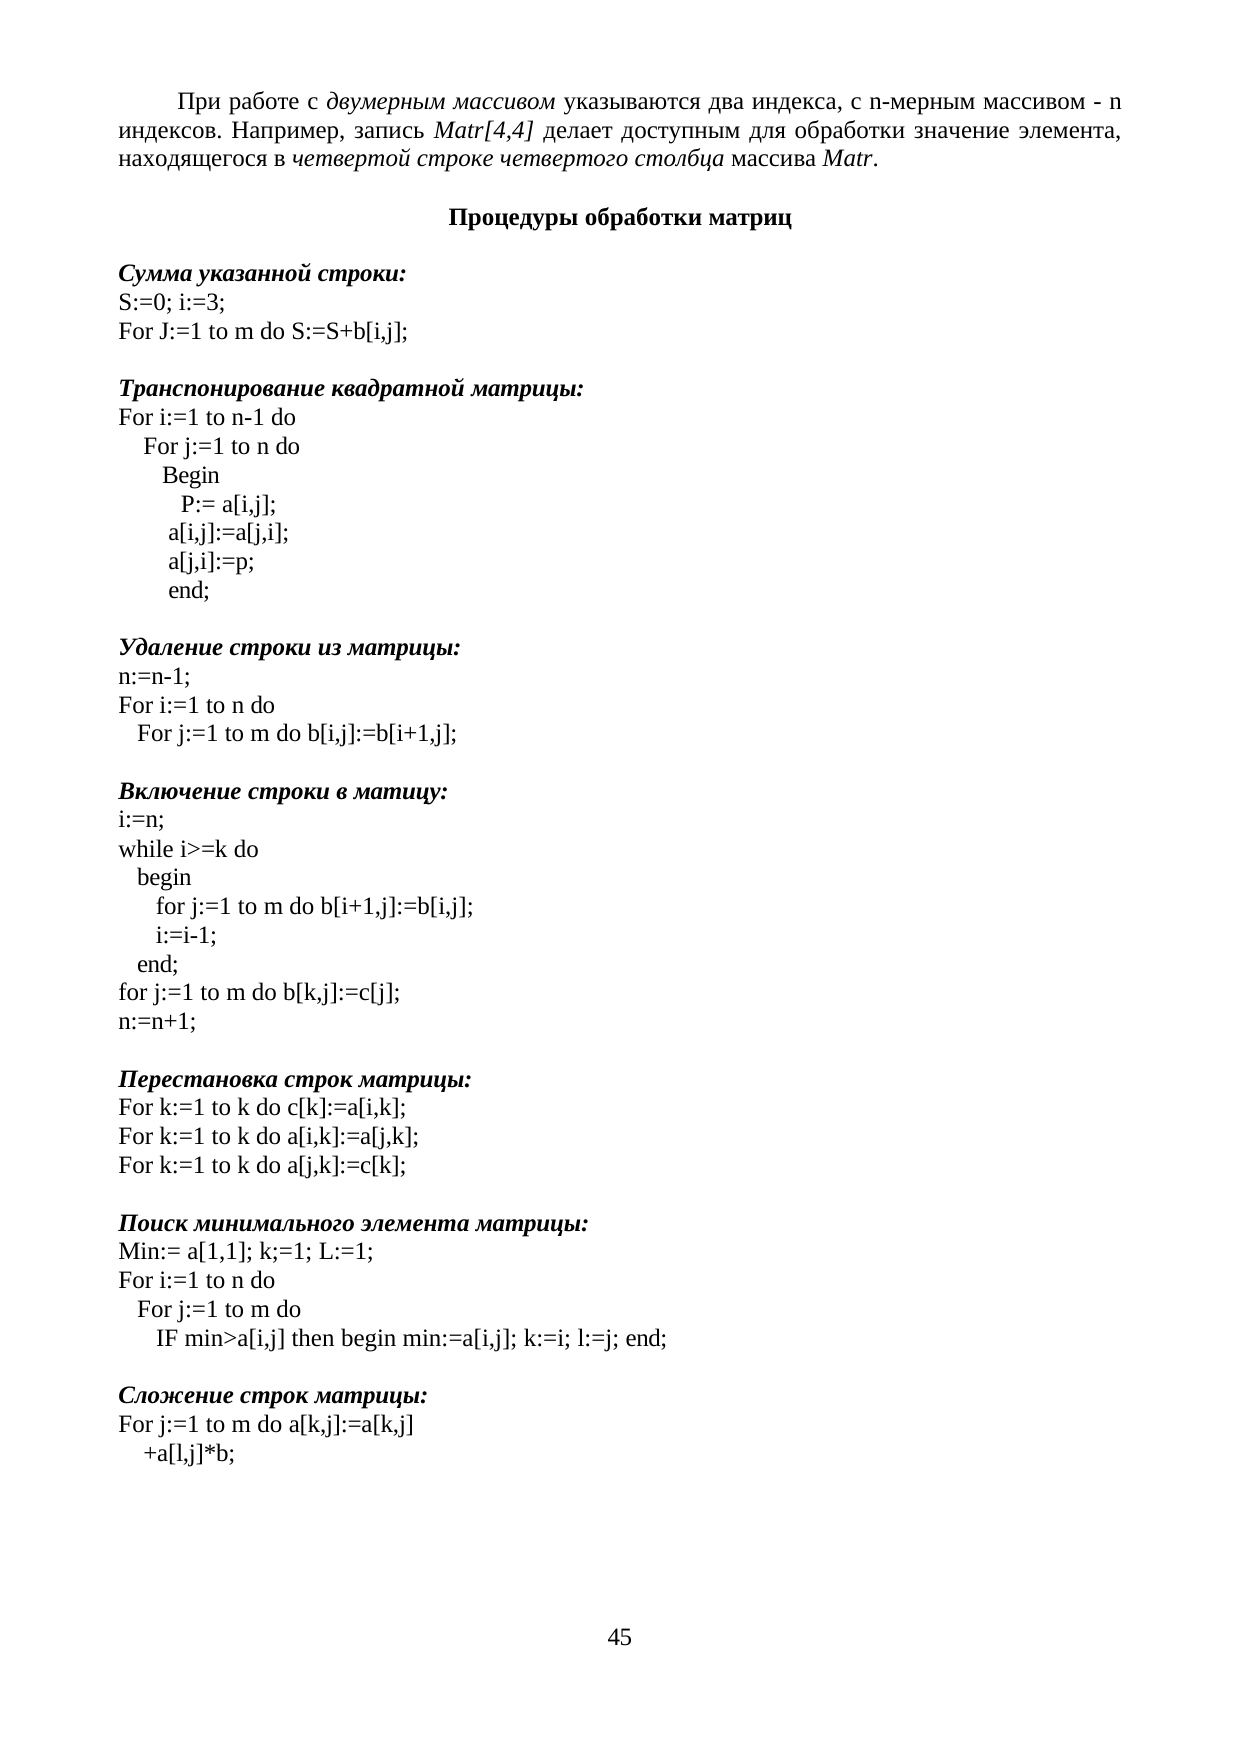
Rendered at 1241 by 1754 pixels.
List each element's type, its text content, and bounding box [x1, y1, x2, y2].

text i:=n; [118, 805, 1152, 834]
text For j:=1 to m do b[i,j]:=b[i+1,j]; [137, 718, 1152, 747]
text Begin [162, 460, 1152, 489]
text for j:=1 to m do b[k,j]:=c[j]; n:=n+1; [118, 977, 403, 1035]
text При работе с двумерным массивом указываются два индекса, с n-мерным массивом - n индексов. Например, запись Matr[4,4] делает доступным для обработки значение элемента, находящегося в четвертой строке четвертого столбца массива Matr. [118, 86, 1122, 172]
subtitle Процедуры обработки матриц [103, 202, 1137, 230]
subtitle Транспонирование квадратной матрицы: [118, 374, 1152, 402]
text For i:=1 to n-1 do For j:=1 to n do [118, 402, 300, 460]
text while i>=k do begin [118, 834, 295, 891]
text S:=0; i:=3; [118, 288, 1152, 316]
subtitle Сложение строк матрицы: [118, 1381, 1152, 1409]
text For j:=1 to m do a[k,j]:=a[k,j]+a[l,j]*b; [118, 1409, 485, 1467]
text n:=n-1; [118, 661, 1152, 690]
subtitle Перестановка строк матрицы: [118, 1064, 1152, 1093]
text P:= a[i,j]; a[i,j]:=a[j,i]; a[j,i]:=p; end; [168, 489, 295, 604]
subtitle Удаление строки из матрицы: [118, 633, 1152, 661]
subtitle Сумма указанной строки: [118, 259, 1152, 288]
text For k:=1 to k do c[k]:=a[i,k]; [118, 1093, 1152, 1121]
text For i:=1 to n do For j:=1 to m do [118, 1265, 306, 1323]
text IF min>a[i,j] then begin min:=a[i,j]; k:=i; l:=j; end; [156, 1323, 1152, 1351]
subtitle Включение строки в матицу: [118, 777, 1152, 805]
text For k:=1 to k do a[i,k]:=a[j,k]; [118, 1121, 1152, 1150]
text for j:=1 to m do b[i+1,j]:=b[i,j]; i:=i-1; [156, 891, 474, 949]
text For k:=1 to k do a[j,k]:=c[k]; [118, 1150, 1152, 1179]
text Min:= a[1,1]; k;=1; L:=1; [118, 1237, 1152, 1265]
text For J:=1 to m do S:=S+b[i,j]; [118, 316, 1152, 345]
subtitle Поиск минимального элемента матрицы: [118, 1208, 1152, 1237]
text end; [137, 949, 1152, 977]
text For i:=1 to n do [118, 690, 1152, 718]
